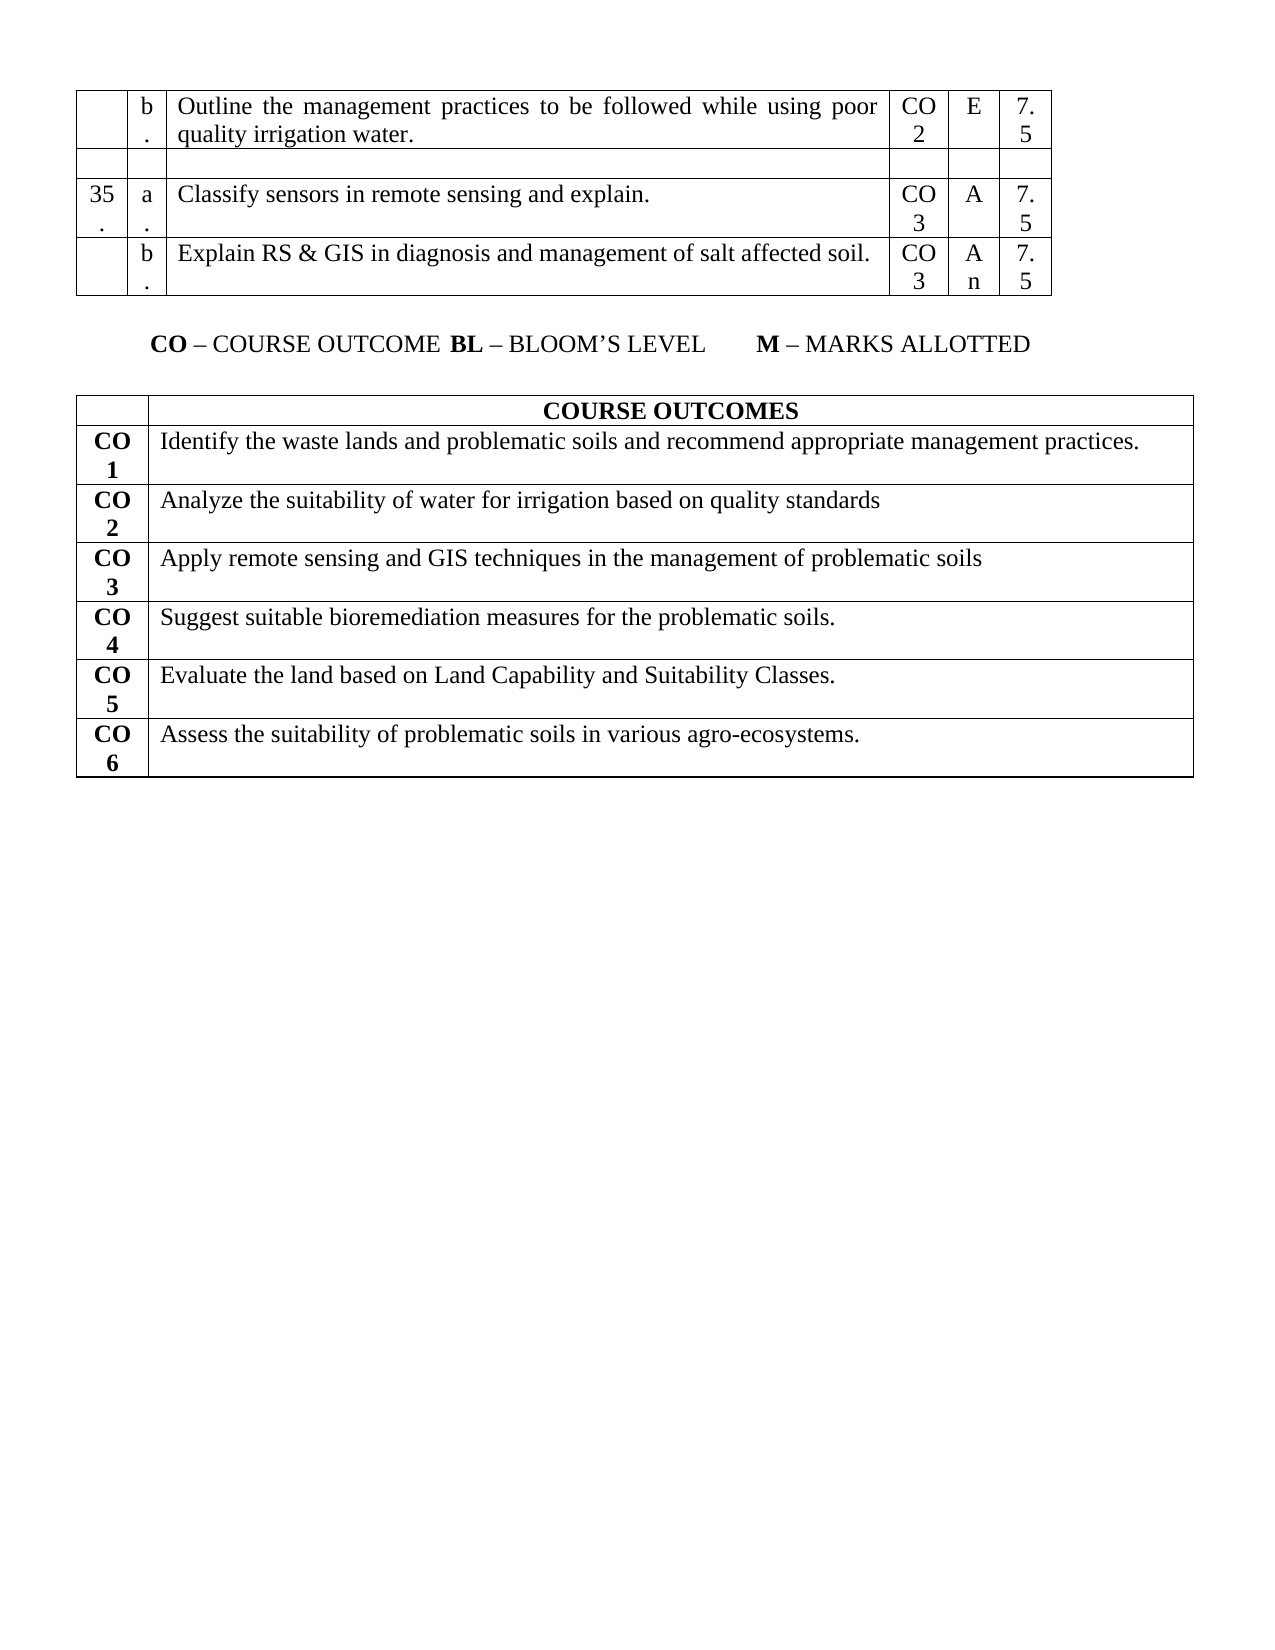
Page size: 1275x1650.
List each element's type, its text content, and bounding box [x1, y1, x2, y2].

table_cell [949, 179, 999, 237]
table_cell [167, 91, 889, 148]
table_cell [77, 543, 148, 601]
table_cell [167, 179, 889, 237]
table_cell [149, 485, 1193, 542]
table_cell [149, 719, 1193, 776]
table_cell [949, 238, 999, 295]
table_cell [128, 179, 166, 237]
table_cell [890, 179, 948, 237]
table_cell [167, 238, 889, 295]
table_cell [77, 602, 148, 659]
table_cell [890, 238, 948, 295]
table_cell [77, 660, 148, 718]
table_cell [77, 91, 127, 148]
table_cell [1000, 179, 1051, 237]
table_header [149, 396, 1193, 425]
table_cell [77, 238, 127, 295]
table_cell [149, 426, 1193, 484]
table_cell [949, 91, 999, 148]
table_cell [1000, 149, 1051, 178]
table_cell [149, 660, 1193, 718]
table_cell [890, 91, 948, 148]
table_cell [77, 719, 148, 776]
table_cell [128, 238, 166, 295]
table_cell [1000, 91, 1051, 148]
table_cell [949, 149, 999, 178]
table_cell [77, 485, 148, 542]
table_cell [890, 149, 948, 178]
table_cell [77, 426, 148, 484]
text CO – COURSE OUTCOME BL – BLOOM’S LEVEL M – MARKS ALLOTTED [150, 329, 1125, 358]
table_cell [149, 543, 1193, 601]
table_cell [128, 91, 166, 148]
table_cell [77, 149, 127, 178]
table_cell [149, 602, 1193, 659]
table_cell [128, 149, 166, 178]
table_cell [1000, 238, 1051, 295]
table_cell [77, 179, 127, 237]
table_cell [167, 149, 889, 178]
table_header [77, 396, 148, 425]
